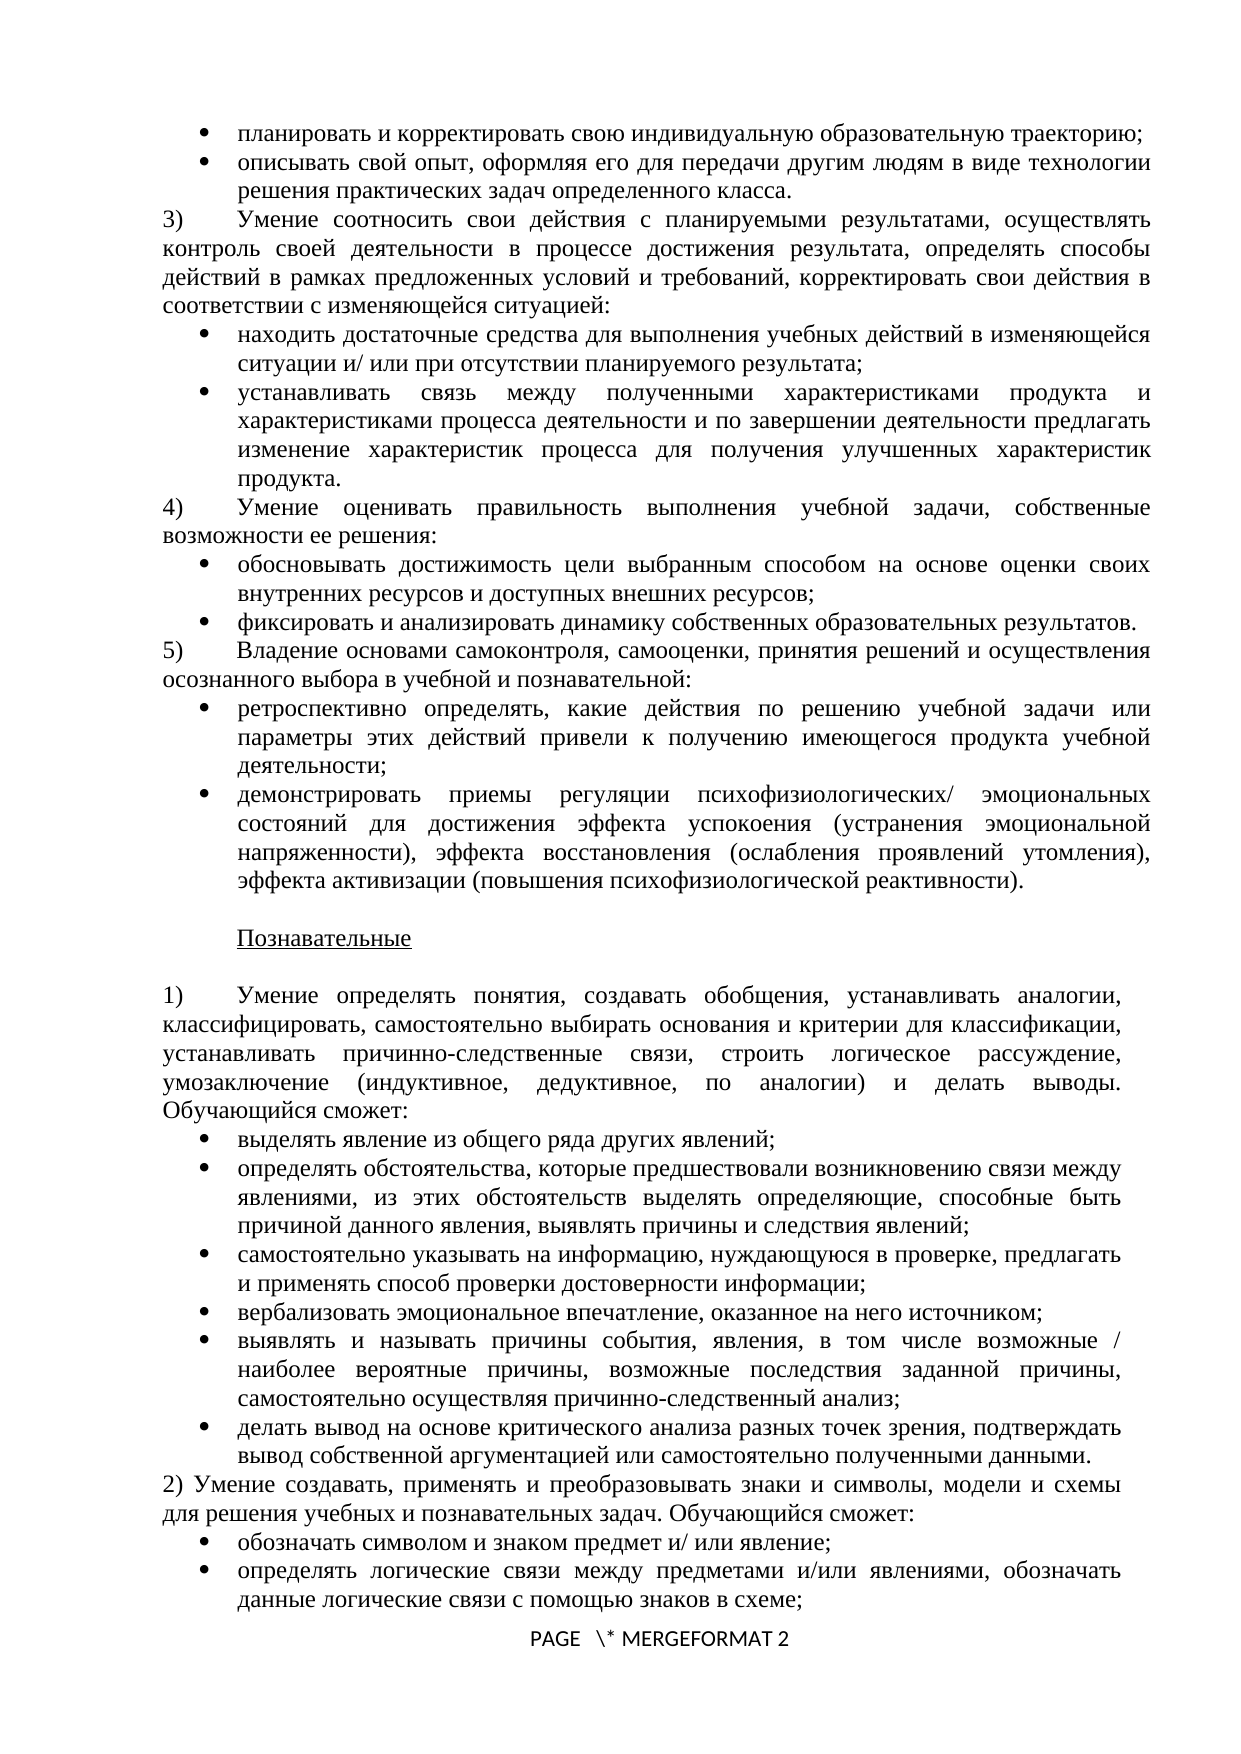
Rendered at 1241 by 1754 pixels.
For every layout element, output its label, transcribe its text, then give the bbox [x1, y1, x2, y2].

list устанавливать связь между полученными характеристиками продукта и характеристиками процесса деятельности и по завершении деятельности предлагать изменение характеристик процесса для получения улучшенных характеристик продукта. [200, 377, 1152, 492]
list фиксировать и анализировать динамику собственных образовательных результатов. [200, 607, 1152, 636]
list планировать и корректировать свою индивидуальную образовательную траекторию; [200, 118, 1152, 147]
list делать вывод на основе критического анализа разных точек зрения, подтверждать вывод собственной аргументацией или самостоятельно полученными данными. [200, 1412, 1122, 1469]
list обосновывать достижимость цели выбранным способом на основе оценки своих внутренних ресурсов и доступных внешних ресурсов; [200, 549, 1152, 607]
list самостоятельно указывать на информацию, нуждающуюся в проверке, предлагать и применять способ проверки достоверности информации; [200, 1239, 1122, 1297]
list определять обстоятельства, которые предшествовали возникновению связи между явлениями, из этих обстоятельств выделять определяющие, способные быть причиной данного явления, выявлять причины и следствия явлений; [200, 1153, 1122, 1239]
list ретроспективно определять, какие действия по решению учебной задачи или параметры этих действий привели к получению имеющегося продукта учебной деятельности; [200, 693, 1152, 779]
list вербализовать эмоциональное впечатление, оказанное на него источником; [200, 1297, 1122, 1326]
text 2) Умение создавать, применять и преобразовывать знаки и символы, модели и схемы для решения учебных и познавательных задач. Обучающийся сможет: [162, 1469, 1122, 1527]
text 5) Владение основами самоконтроля, самооценки, принятия решений и осуществления осознанного выбора в учебной и познавательной: [162, 636, 1152, 693]
list определять логические связи между предметами и/или явлениями, обозначать данные логические связи с помощью знаков в схеме; [200, 1556, 1122, 1613]
text Познавательные [162, 923, 1152, 952]
list находить достаточные средства для выполнения учебных действий в изменяющейся ситуации и/ или при отсутствии планируемого результата; [200, 319, 1152, 377]
text 4) Умение оценивать правильность выполнения учебной задачи, собственные возможности ее решения: [162, 492, 1152, 549]
text 3) Умение соотносить свои действия с планируемыми результатами, осуществлять контроль своей деятельности в процессе достижения результата, определять способы действий в рамках предложенных условий и требований, корректировать свои действия в соответствии с изменяющейся ситуацией: [162, 204, 1152, 319]
list выявлять и называть причины события, явления, в том числе возможные / наиболее вероятные причины, возможные последствия заданной причины, самостоятельно осуществляя причинно-следственный анализ; [200, 1326, 1122, 1412]
list выделять явление из общего ряда других явлений; [200, 1124, 1122, 1153]
list описывать свой опыт, оформляя его для передачи другим людям в виде технологии решения практических задач определенного класса. [200, 147, 1152, 204]
list демонстрировать приемы регуляции психофизиологических/ эмоциональных состояний для достижения эффекта успокоения (устранения эмоциональной напряженности), эффекта восстановления (ослабления проявлений утомления), эффекта активизации (повышения психофизиологической реактивности). [200, 779, 1152, 894]
text 1) Умение определять понятия, создавать обобщения, устанавливать аналогии, классифицировать, самостоятельно выбирать основания и критерии для классификации, устанавливать причинно-следственные связи, строить логическое рассуждение, умозаключение (индуктивное, дедуктивное, по аналогии) и делать выводы. Обучающийся сможет: [162, 981, 1122, 1124]
list обозначать символом и знаком предмет и/ или явление; [200, 1527, 1122, 1556]
